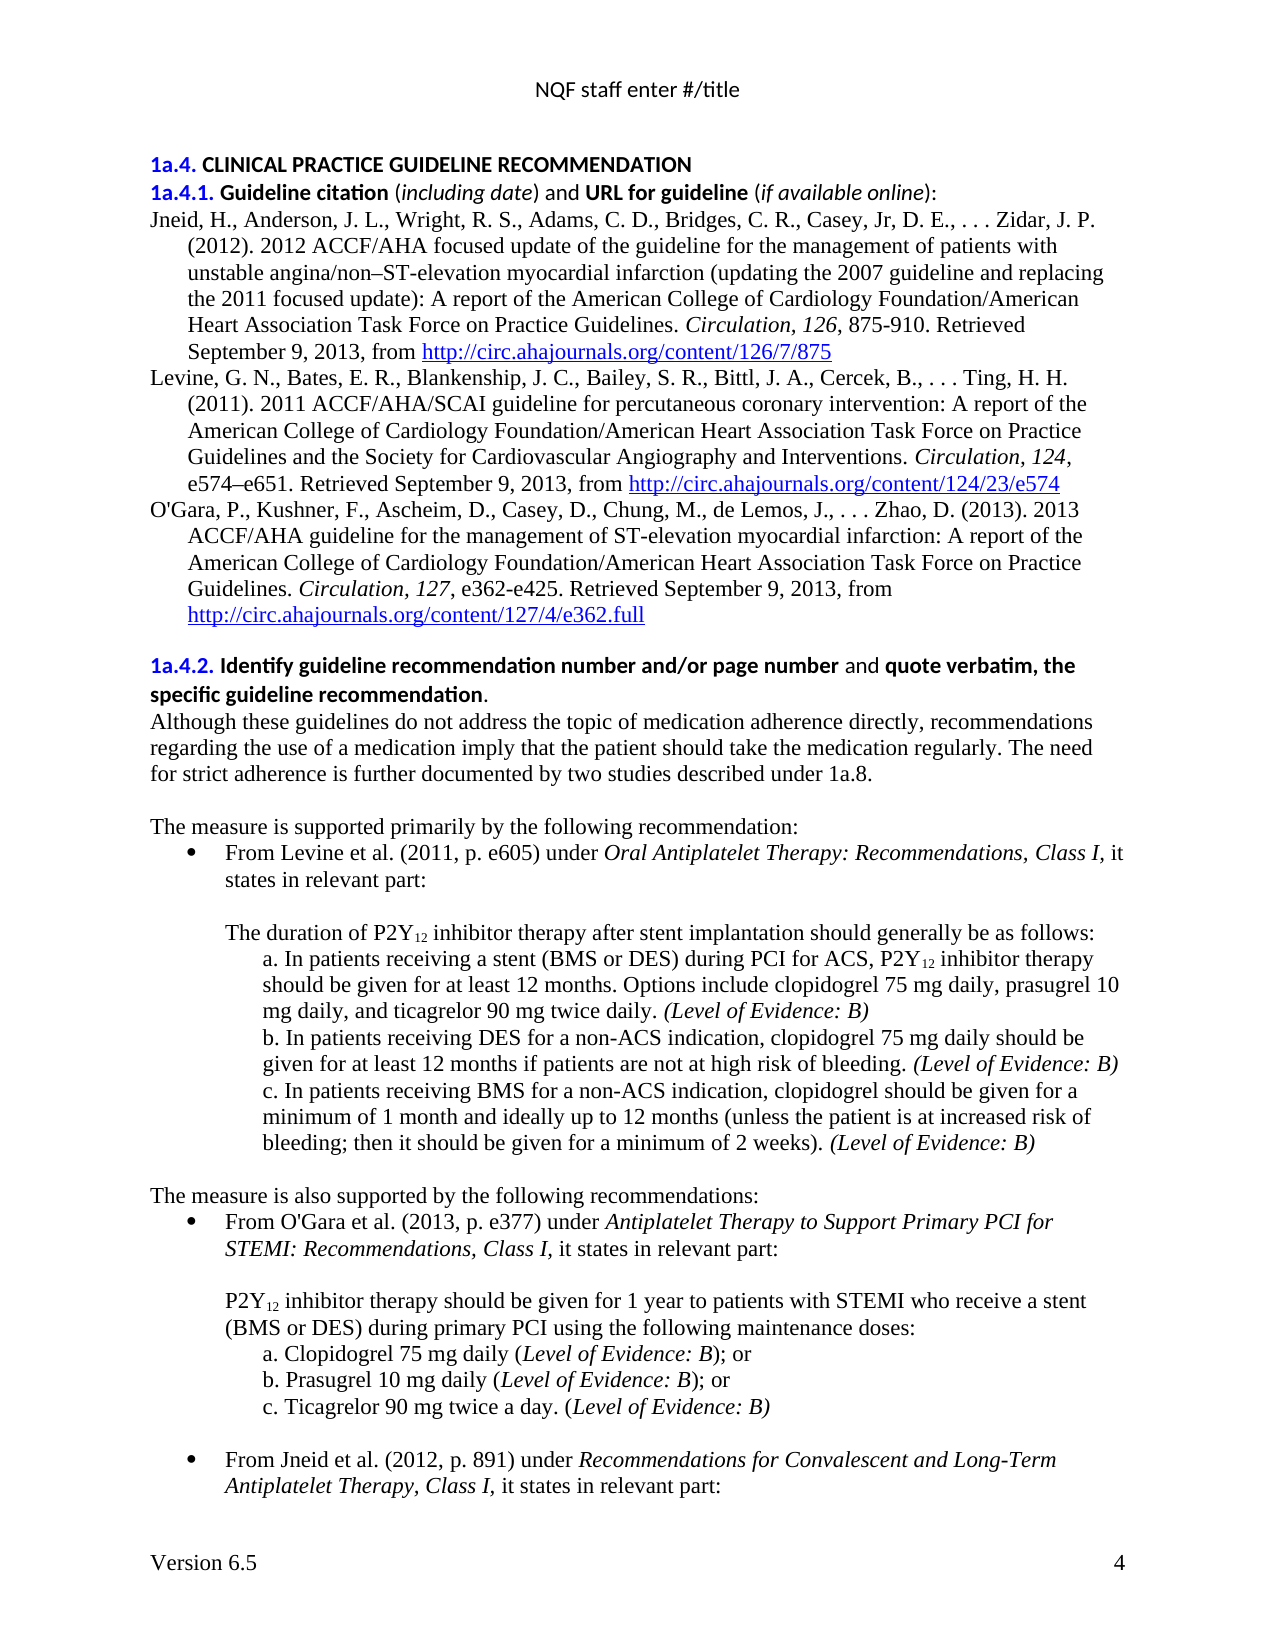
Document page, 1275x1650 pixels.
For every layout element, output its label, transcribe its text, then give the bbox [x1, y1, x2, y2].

text c. In patients receiving BMS for a non-ACS indication, clopidogrel should be given for a minimum of 1 month and ideally up to 12 months (unless the patient is at increased risk of bleeding; then it should be given for a minimum of 2 weeks). (Level of Evidence: B) [262, 1077, 1125, 1156]
list From Jneid et al. (2012, p. 891) under Recommendations for Convalescent and Long-Term Antiplatelet Therapy, Class I, it states in relevant part: [187, 1446, 1125, 1498]
text Although these guidelines do not address the topic of medication adherence directly, recommendations regarding the use of a medication imply that the patient should take the medication regularly. The need for strict adherence is further documented by two studies described under 1a.8. [150, 708, 1125, 787]
text P2Y12 inhibitor therapy should be given for 1 year to patients with STEMI who receive a stent (BMS or DES) during primary PCI using the following maintenance doses: [225, 1287, 1125, 1340]
text The measure is also supported by the following recommendations: [150, 1182, 1125, 1208]
text O'Gara, P., Kushner, F., Ascheim, D., Casey, D., Chung, M., de Lemos, J., . . . Zhao, D. (2013). 2013 ACCF/AHA guideline for the management of ST-elevation myocardial infarction: A report of the American College of Cardiology Foundation/American Heart Association Task Force on Practice Guidelines. Circulation, 127, e362-e425. Retrieved September 9, 2013, from http://circ.ahajournals.org/content/127/4/e362.full [150, 496, 1125, 628]
list From O'Gara et al. (2013, p. e377) under Antiplatelet Therapy to Support Primary PCI for STEMI: Recommendations, Class I, it states in relevant part: [187, 1208, 1125, 1261]
text Levine, G. N., Bates, E. R., Blankenship, J. C., Bailey, S. R., Bittl, J. A., Cercek, B., . . . Ting, H. H. (2011). 2011 ACCF/AHA/SCAI guideline for percutaneous coronary intervention: A report of the American College of Cardiology Foundation/American Heart Association Task Force on Practice Guidelines and the Society for Cardiovascular Angiography and Interventions. Circulation, 124, e574–e651. Retrieved September 9, 2013, from http://circ.ahajournals.org/content/124/23/e574 [150, 364, 1125, 496]
text Jneid, H., Anderson, J. L., Wright, R. S., Adams, C. D., Bridges, C. R., Casey, Jr, D. E., . . . Zidar, J. P. (2012). 2012 ACCF/AHA focused update of the guideline for the management of patients with unstable angina/non–ST-elevation myocardial infarction (updating the 2007 guideline and replacing the 2011 focused update): A report of the American College of Cardiology Foundation/American Heart Association Task Force on Practice Guidelines. Circulation, 126, 875-910. Retrieved September 9, 2013, from http://circ.ahajournals.org/content/126/7/875 [150, 206, 1125, 364]
text c. Ticagrelor 90 mg twice a day. (Level of Evidence: B) [262, 1393, 1125, 1419]
text 1a.4.1. Guideline citation (including date) and URL for guideline (if available online): [150, 178, 1125, 206]
list From Levine et al. (2011, p. e605) under Oral Antiplatelet Therapy: Recommendations, Class I, it states in relevant part: [187, 839, 1125, 892]
text The measure is supported primarily by the following recommendation: [150, 813, 1125, 839]
text The duration of P2Y12 inhibitor therapy after stent implantation should generally be as follows: [225, 918, 1125, 945]
text 1a.4.2. Identify guideline recommendation number and/or page number and quote verbatim, the specific guideline recommendation. [150, 652, 1125, 708]
text a. In patients receiving a stent (BMS or DES) during PCI for ACS, P2Y12 inhibitor therapy should be given for at least 12 months. Options include clopidogrel 75 mg daily, prasugrel 10 mg daily, and ticagrelor 90 mg twice daily. (Level of Evidence: B) [262, 945, 1125, 1024]
text b. In patients receiving DES for a non-ACS indication, clopidogrel 75 mg daily should be given for at least 12 months if patients are not at high risk of bleeding. (Level of Evidence: B) [262, 1024, 1125, 1077]
text a. Clopidogrel 75 mg daily (Level of Evidence: B); or [262, 1340, 1125, 1367]
text b. Prasugrel 10 mg daily (Level of Evidence: B); or [262, 1367, 1125, 1393]
text 1a.4. CLINICAL PRACTICE GUIDELINE RECOMMENDATION [150, 150, 1125, 178]
